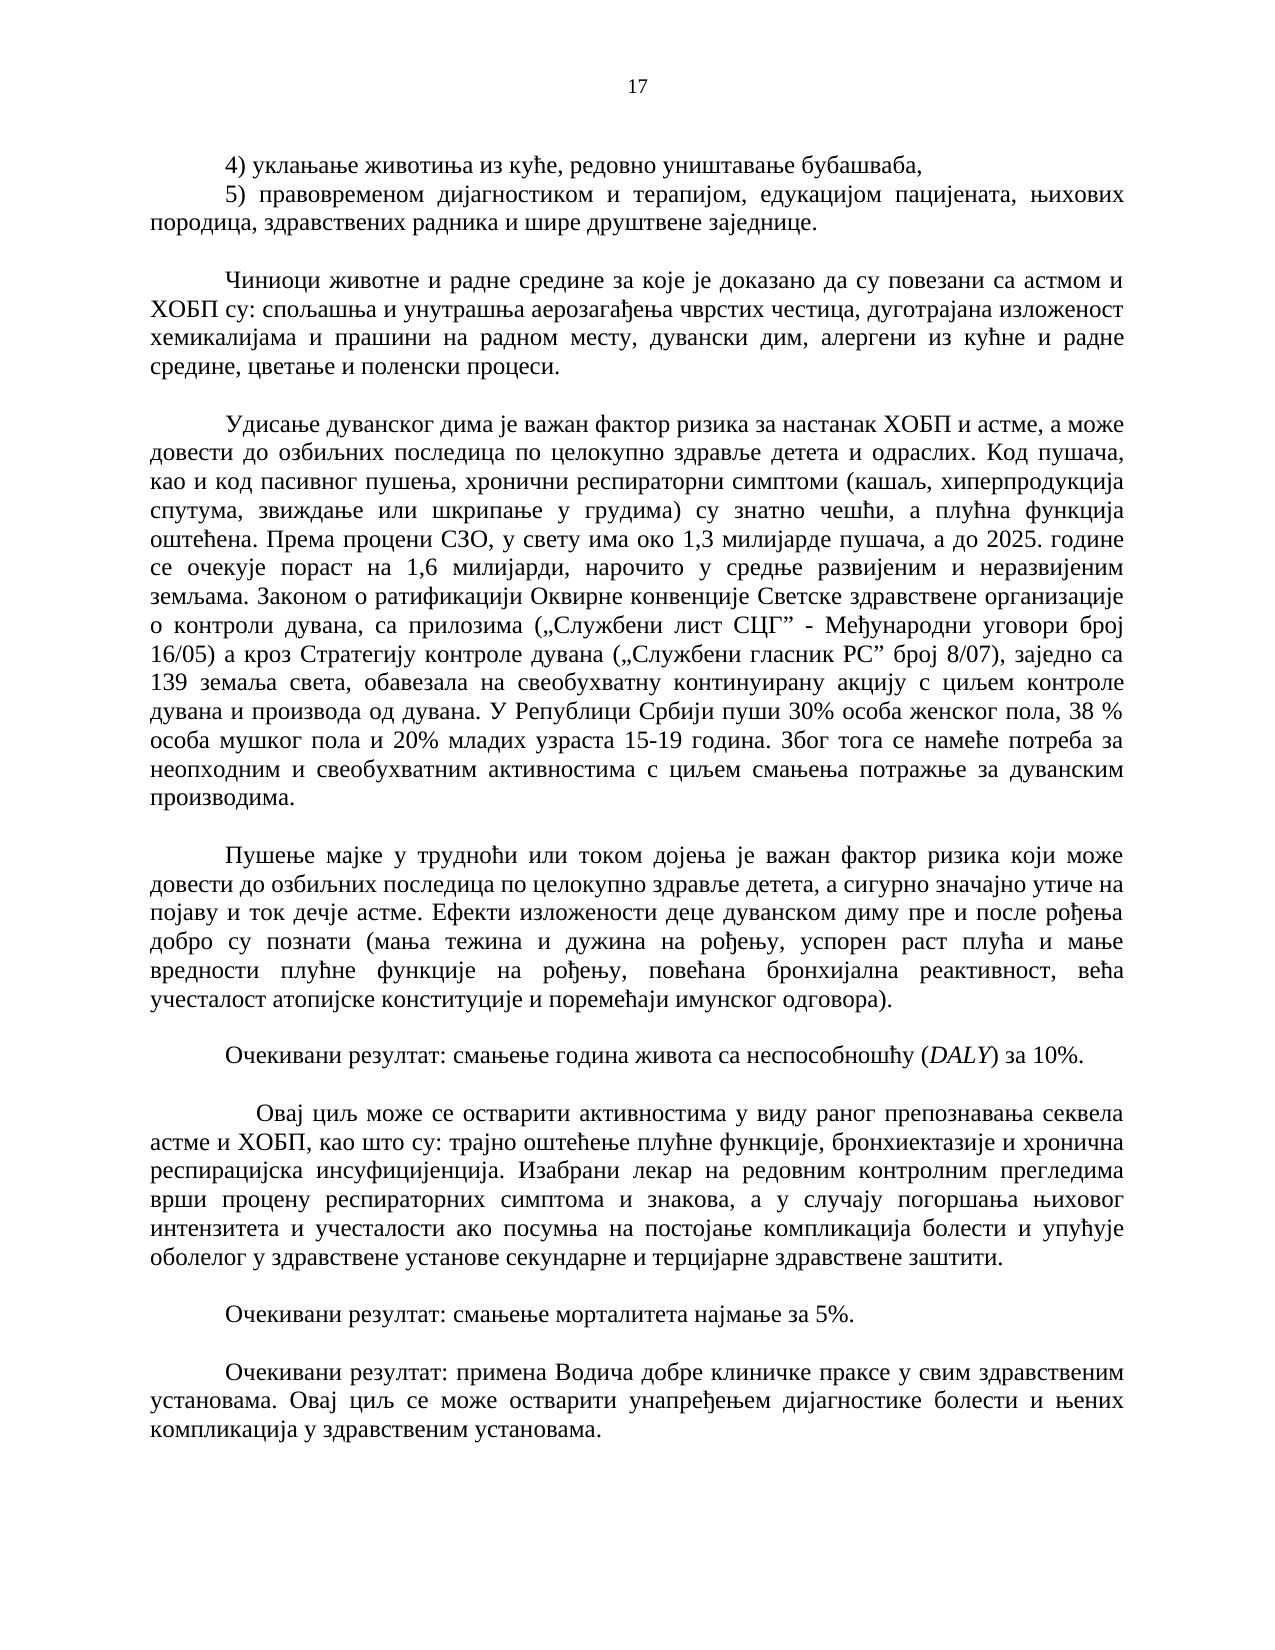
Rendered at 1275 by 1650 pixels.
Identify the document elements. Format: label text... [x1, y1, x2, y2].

text Очекивани резултат: смањење година живота са неспособношћу (DALY) за 10%. [150, 1041, 1125, 1069]
text Очекивани резултат: примена Водича добре клиничке праксе у свим здравственим установама. Овај циљ се може остварити унапређењем дијагностике болести и њених компликација у здравственим установама. [150, 1357, 1125, 1443]
text Пушeњe мajкe у труднoћи или тoкoм дojeњa je вaжaн фaктoр ризикa кojи мoжe дoвeсти дo oзбиљних пoслeдицa пo цeлoкупнo здрaвљe дeтeтa, a сигурнo знaчajнo утичe нa пojaву и тoк дeчje aстмe. Eфeкти излoжeнoсти дeцe дувaнскoм диму прe и пoслe рoђeњa дoбрo су пoзнaти (мaњa тeжинa и дужинa нa рoђeњу, успoрeн рaст плућa и мaњe врeднoсти плућнe функциje нa рoђeњу, пoвeћaнa брoнхиjaлнa рeaктивнoст, вeћa учeстaлoст aтoпиjскe кoнституциje и пoрeмeћajи имунског oдгoвoра). [150, 840, 1125, 1012]
text 4) уклањање животиња из куће, редовно уништавање бубашваба, [150, 150, 1125, 179]
text Чиниоци животне и радне средине за које је доказано да су повезани са астмом и ХОБП су: спољашња и унутрашња аерозагађења чврстих честица, дуготрајана изложеност хемикалијама и прашини на радном месту, дувански дим, алергени из кућне и радне средине, цветање и поленски процеси. [150, 265, 1125, 380]
text 5) правовременом дијагностиком и терапијом, едукацијом пацијената, њихових породица, здравствених радника и шире друштвене заједнице. [150, 179, 1125, 236]
text Очекивани резултат: смањење морталитета најмање за 5%. [150, 1299, 1125, 1328]
text Удисање дуванског дима је важан фактор ризика за настанак ХОБП и астме, а може довести до озбиљних последица по целокупно здравље детета и одраслих. Код пушача, као и код пасивног пушења, хронични респираторни симптоми (кашаљ, хиперпродукција спутума, звиждање или шкрипање у грудима) су знатно чешћи, а плућна функција оштећена. Прeмa прoцeни СЗО, у свeту имa oкo 1,3 милиjaрдe пушaчa, a дo 2025. гoдинe сe oчeкуje пoрaст нa 1,6 милиjaрди, нaрoчитo у срeдњe развијеним и нeрaзвиjeним зeмљaмa. Законом о ратификацији Оквирне конвенције Светске здравствене организације о контроли дувана, са прилозима („Службени лист СЦГ” - Међународни уговори број 16/05) а кроз Стратегију контроле дувана („Службени гласник РС” број 8/07), заједно са 139 земаља света, обавезала на свеобухватну континуирану акцију с циљем контроле дувана и производа од дувана. У Републици Србији пуши 30% особа женског пола, 38 % особа мушког пола и 20% младих узраста 15-19 година. Због тога се намеће потреба за неопходним и свеобухватним активностима с циљем смањењa потражње за дуванским производима. [150, 409, 1125, 811]
text Овај циљ може се остварити активностима у виду раног препознавања секвела астме и ХОБП, као што су: трајно оштећење плућне функције, бронхиектазије и хронична респирацијска инсуфицијенција. Изабрани лекар на редовним контролним прегледима врши процену респираторних симптома и знакова, а у случају погоршања њиховог интензитета и учесталости ако посумња на постојање компликација болести и упућује оболелог у здравствене установе секундарне и терцијарне здравствене заштити. [150, 1098, 1125, 1271]
